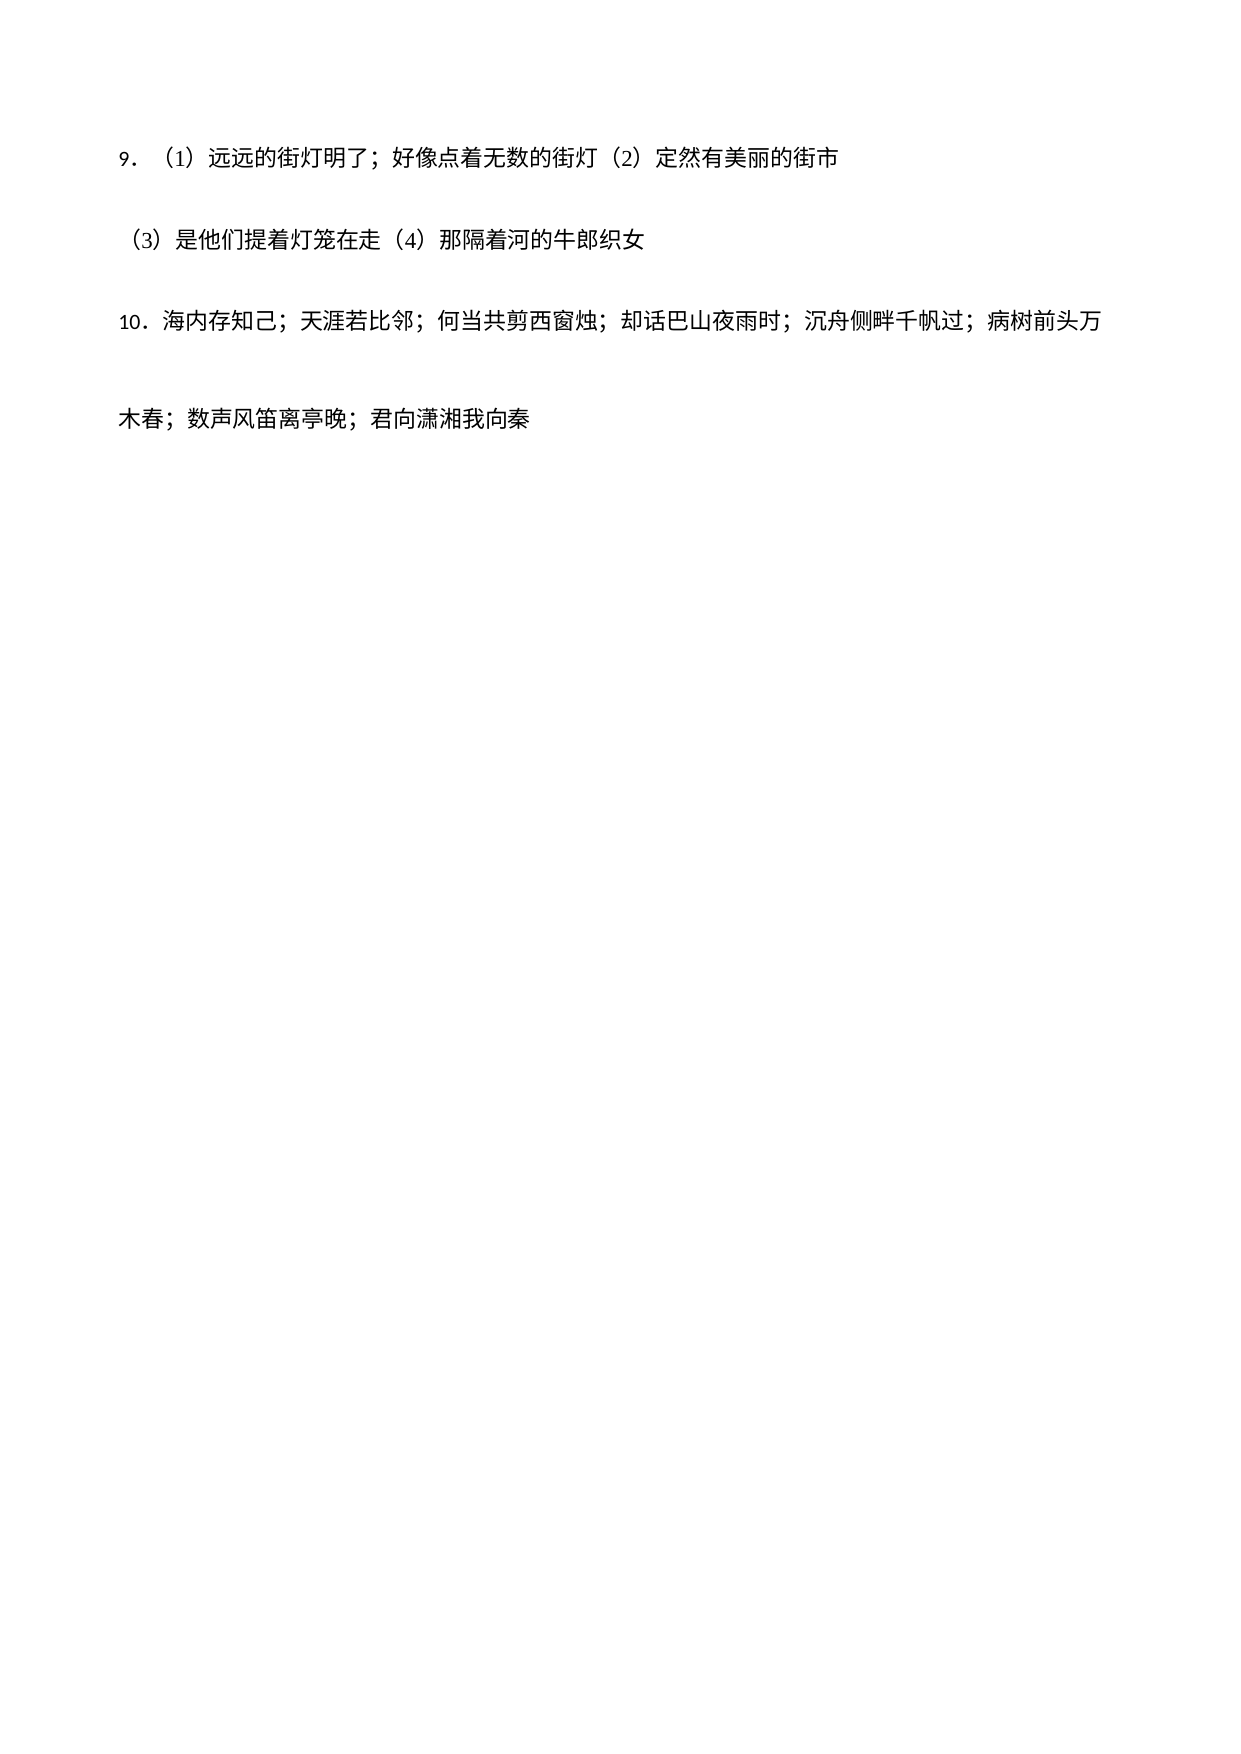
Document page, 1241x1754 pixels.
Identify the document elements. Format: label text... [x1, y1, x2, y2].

text 9．（1）远远的街灯明了；好像点着无数的街灯（2）定然有美丽的街市 [118, 124, 1122, 189]
text 10．海内存知己；天涯若比邻；何当共剪西窗烛；却话巴山夜雨时；沉舟侧畔千帆过；病树前头万木春；数声风笛离亭晚；君向潇湘我向秦 [118, 287, 1122, 450]
text （3）是他们提着灯笼在走（4）那隔着河的牛郎织女 [118, 206, 1122, 271]
